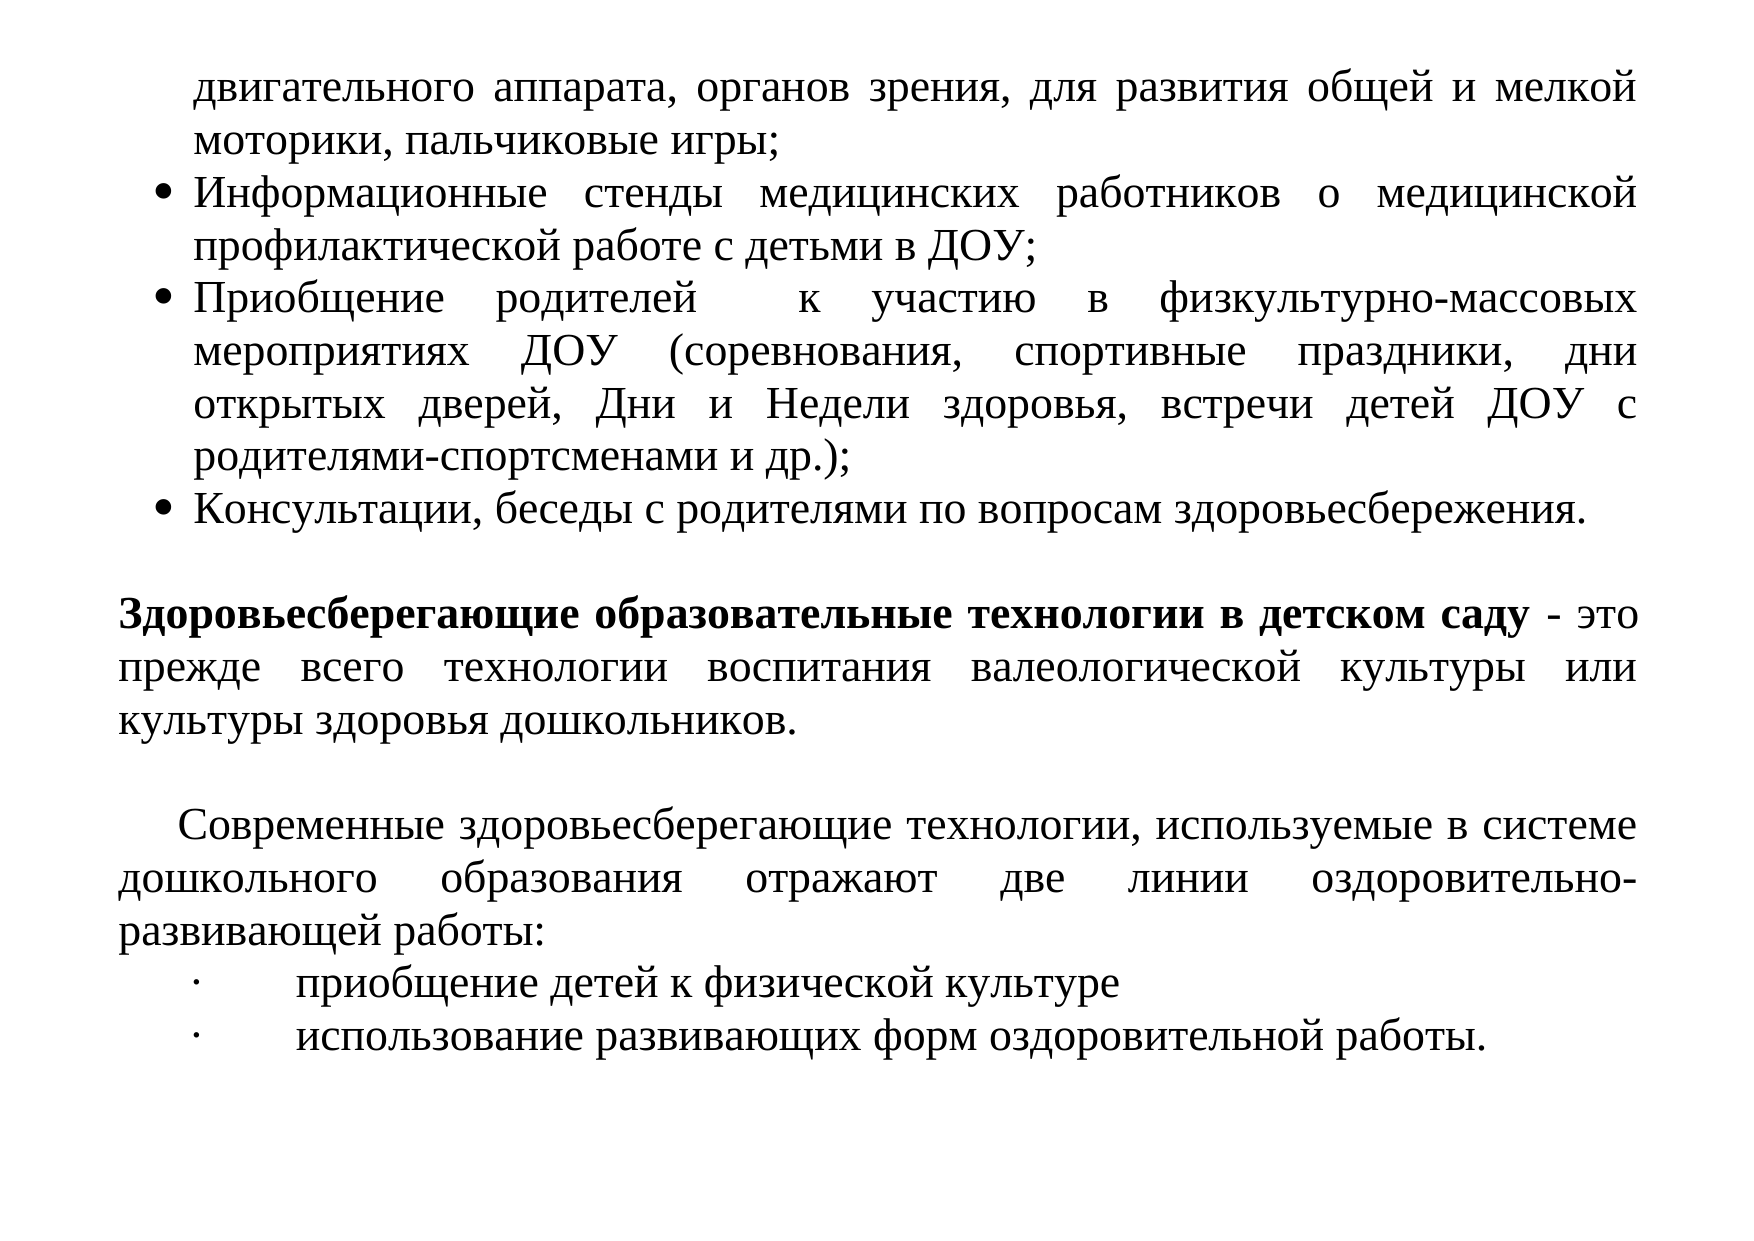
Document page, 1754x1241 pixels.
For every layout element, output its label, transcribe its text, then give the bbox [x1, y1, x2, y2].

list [156, 59, 1639, 164]
list Консультации, беседы с родителями по вопросам здоровьесбережения. [156, 481, 1639, 533]
text · использование развивающих форм оздоровительной работы. [118, 1008, 1639, 1061]
list Информационные стенды медицинских работников о медицинской профилактической работе с детьми в ДОУ; [156, 164, 1639, 270]
text · приобщение детей к физической культуре [118, 955, 1639, 1008]
text Здоровьесберегающие образовательные технологии в детском саду - это прежде всего технологии воспитания валеологической культуры или культуры здоровья дошкольников. [118, 586, 1639, 744]
list Приобщение родителей к участию в физкультурно-массовых мероприятиях ДОУ (соревнования, спортивные праздники, дни открытых дверей, Дни и Недели здоровья, встречи детей ДОУ с родителями-спортсменами и др.); [156, 270, 1639, 481]
text Современные здоровьесберегающие технологии, используемые в системе дошкольного образования отражают две линии оздоровительно-развивающей работы: [118, 797, 1639, 955]
